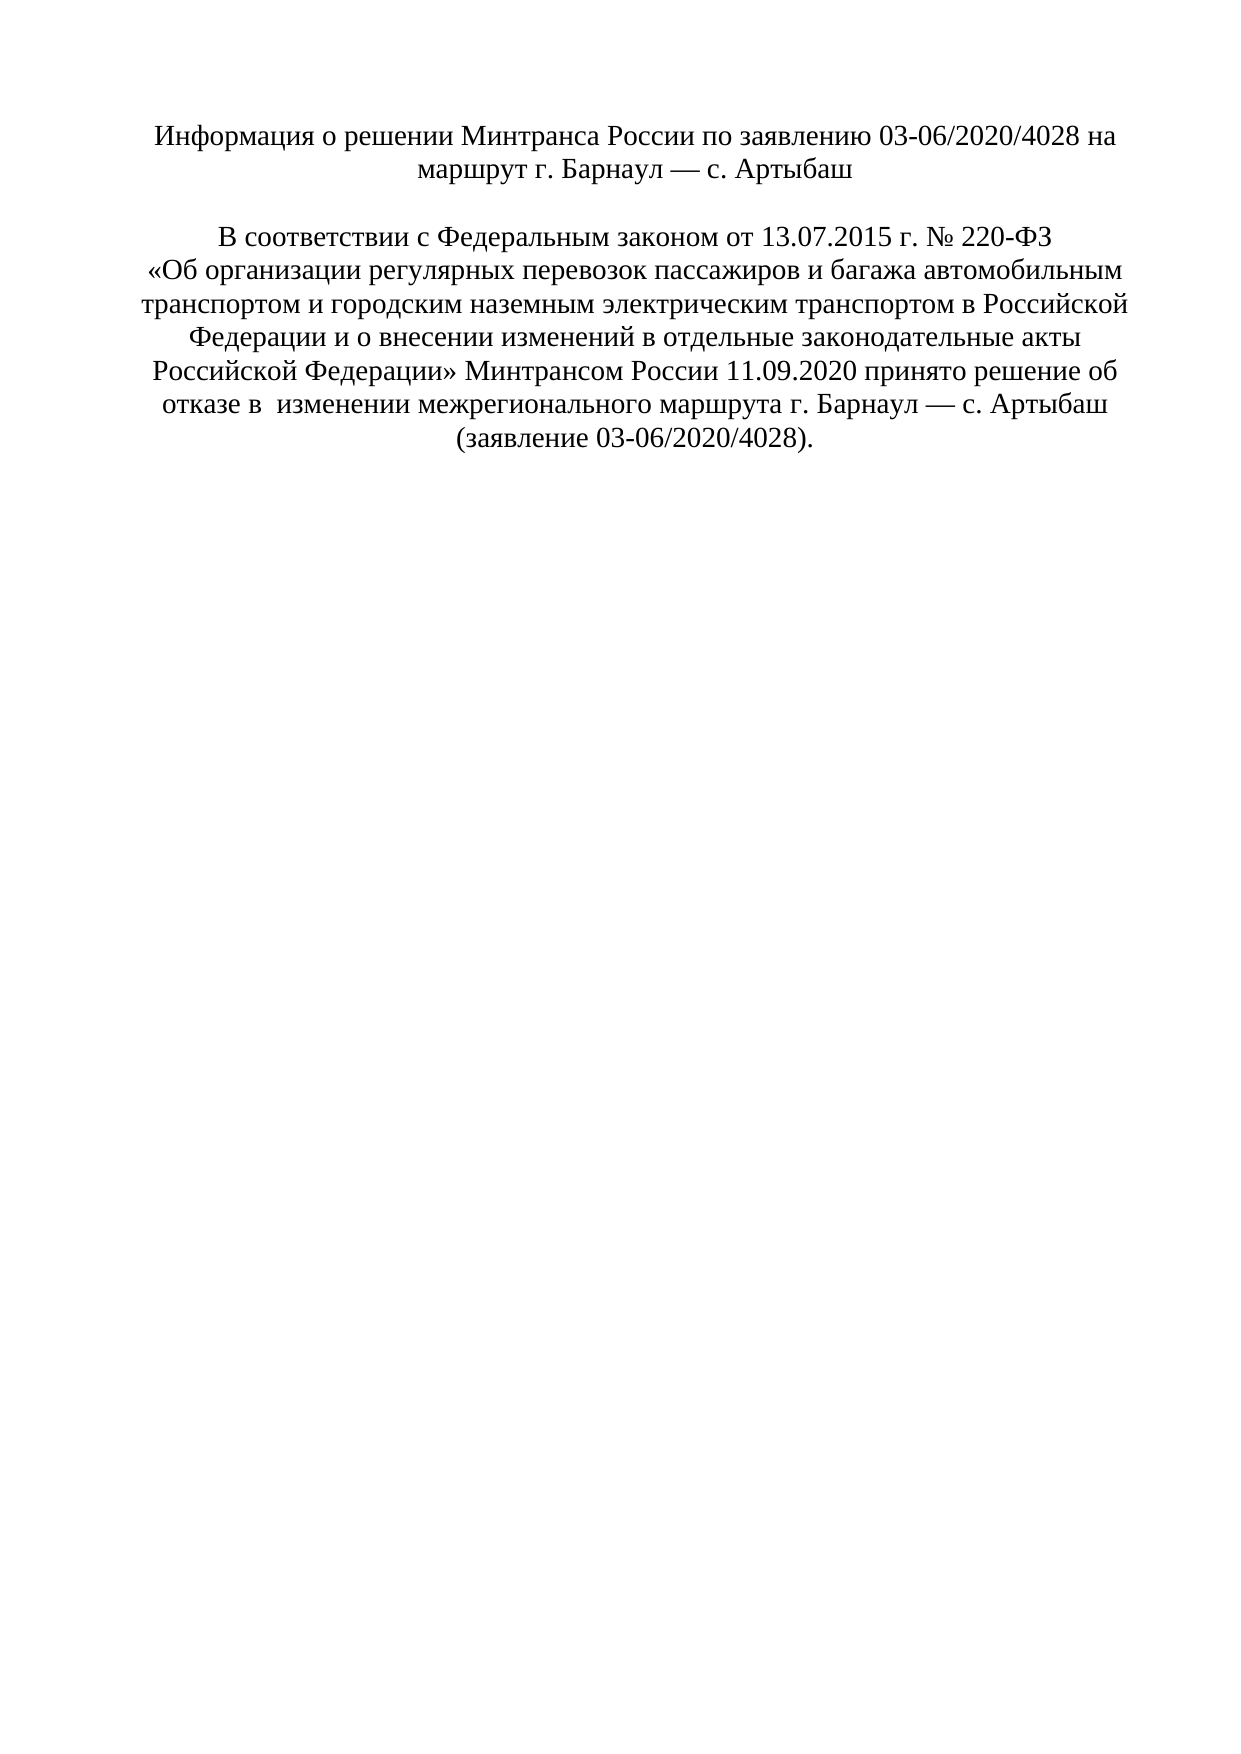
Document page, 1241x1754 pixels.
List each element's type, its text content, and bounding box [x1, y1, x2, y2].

text В соответствии с Федеральным законом от 13.07.2015 г. № 220-ФЗ «Об организации регулярных перевозок пассажиров и багажа автомобильным транспортом и городским наземным электрическим транспортом в Российской Федерации и о внесении изменений в отдельные законодательные акты Российской Федерации» Минтрансом России 11.09.2020 принято решение об отказе в изменении межрегионального маршрута г. Барнаул — с. Артыбаш (заявление 03-06/2020/4028). [118, 219, 1152, 453]
text Информация о решении Минтранса России по заявлению 03-06/2020/4028 на маршрут г. Барнаул — с. Артыбаш [118, 118, 1152, 185]
